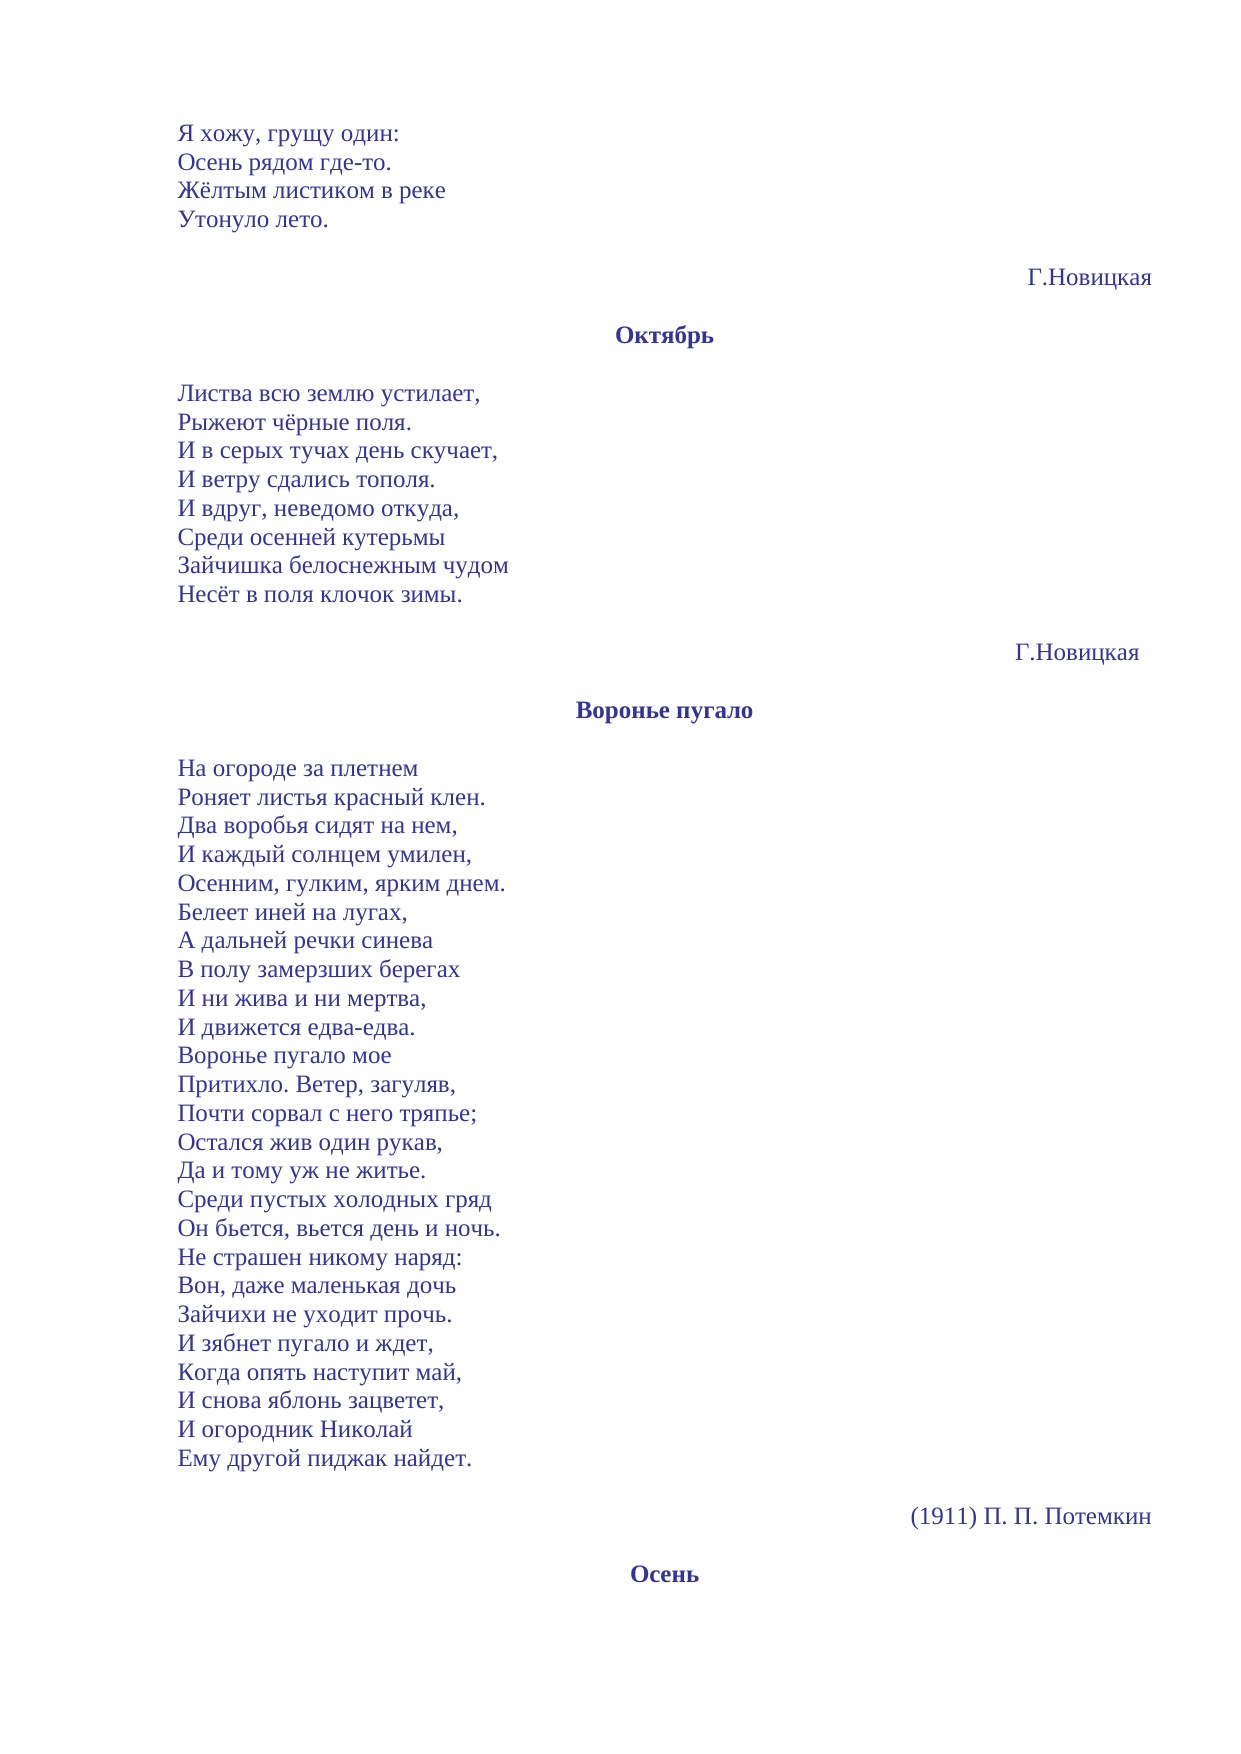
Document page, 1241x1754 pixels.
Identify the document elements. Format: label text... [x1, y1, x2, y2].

text На огороде за плетнем Роняет листья красный клен. Два воробья сидят на нем, И каждый солнцем умилен, Осенним, гулким, ярким днем. Белеет иней на лугах, А дальней речки синева В полу замерзших берегах И ни жива и ни мертва, И движется едва-едва. Воронье пугало мое Притихло. Ветер, загуляв, Почти сорвал с него тряпье; Остался жив один рукав, Да и тому уж не житье. Среди пустых холодных гряд Он бьется, вьется день и ночь. Не страшен никому наряд: Вон, даже маленькая дочь Зайчихи не уходит прочь. И зябнет пугало и ждет, Когда опять наступит май, И снова яблонь зацветет, И огородник Николай Ему другой пиджак найдет. [177, 753, 1152, 1472]
text Листва всю землю устилает, Рыжеют чёрные поля. И в серых тучах день скучает, И ветру сдались тополя. И вдруг, неведомо откуда, Среди осенней кутерьмы Зайчишка белоснежным чудом Несёт в поля клочок зимы. [177, 378, 1152, 608]
text Я хожу, грущу один: Осень рядом где-то. Жёлтым листиком в реке Утонуло лето. [177, 118, 1152, 233]
text Воронье пугало [177, 695, 1152, 724]
text Г.Новицкая [177, 637, 1152, 666]
text Осень [177, 1559, 1152, 1588]
text (1911) П. П. Потемкин [177, 1501, 1152, 1530]
text Октябрь [177, 320, 1152, 349]
text Г.Новицкая [177, 262, 1152, 291]
